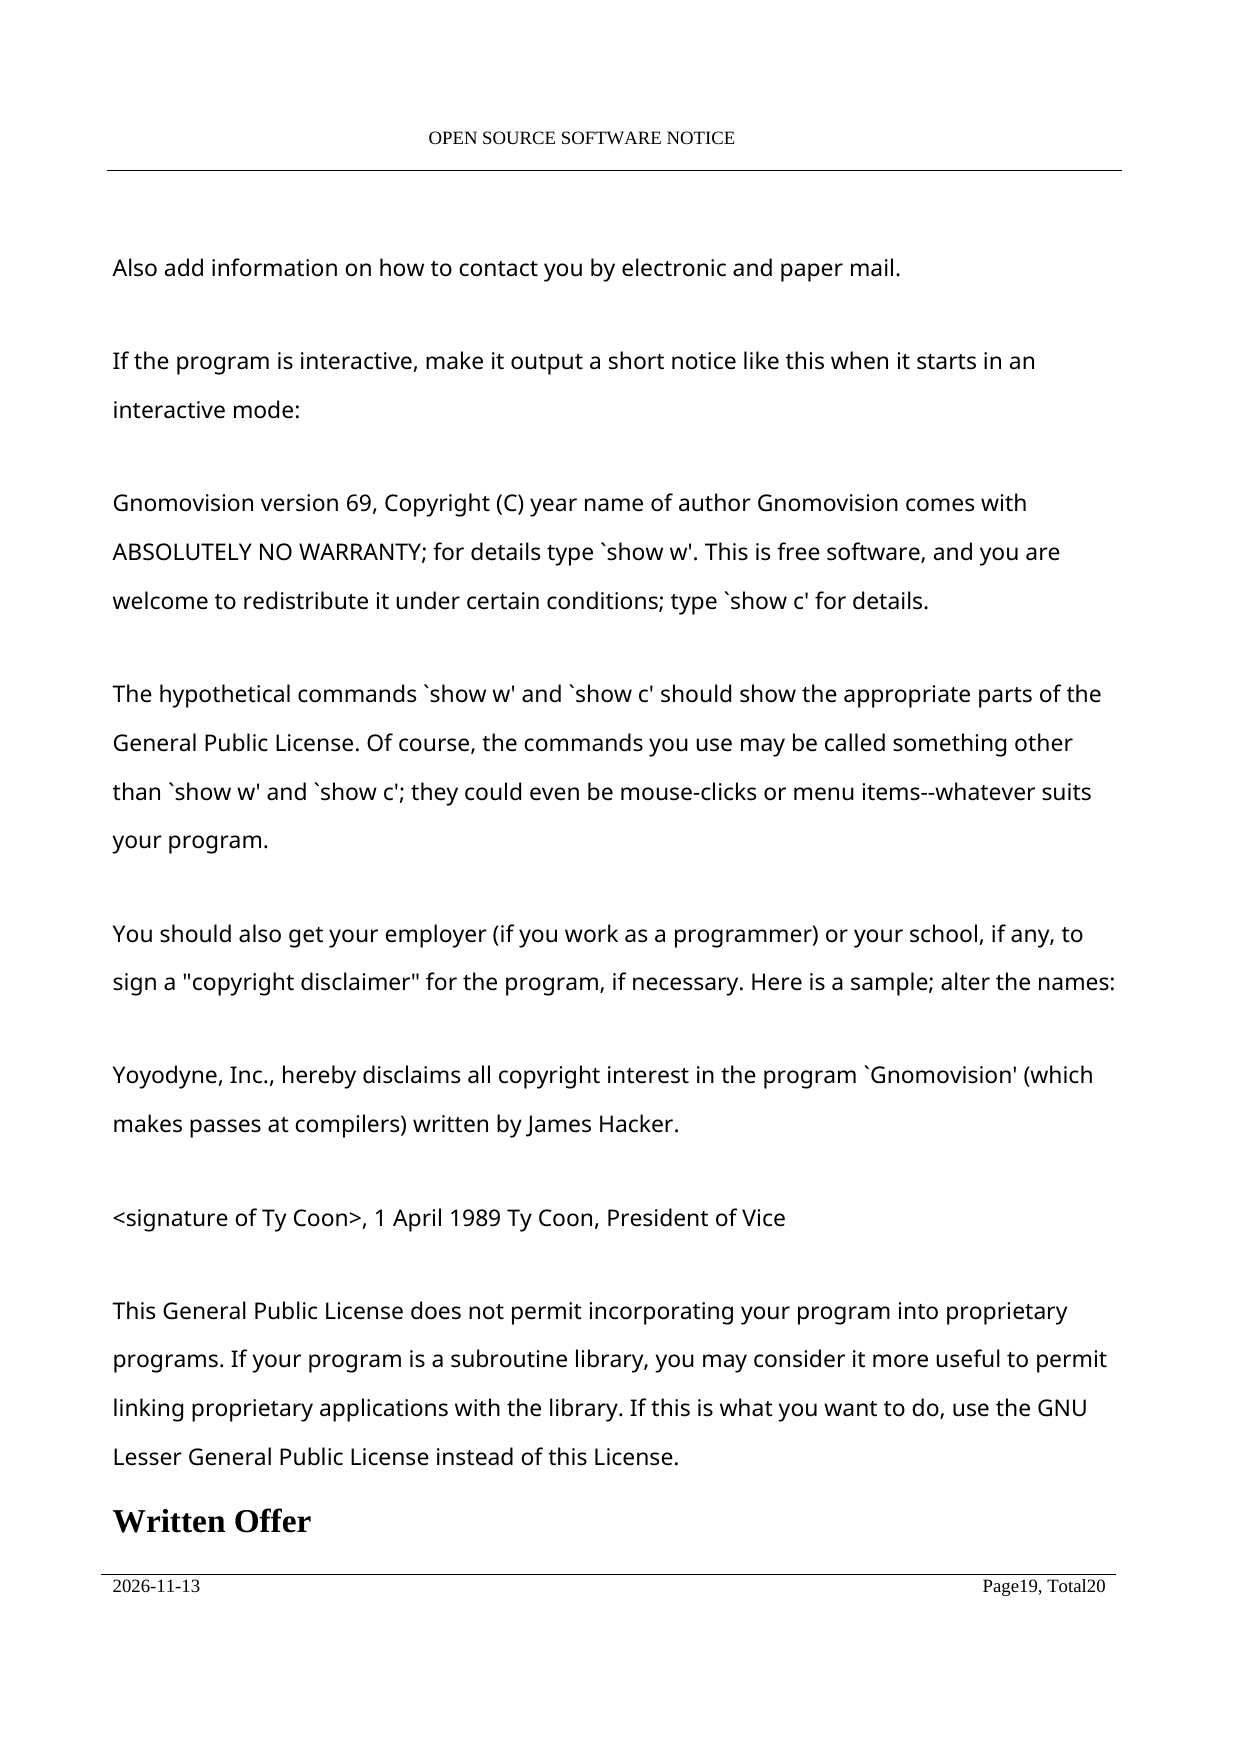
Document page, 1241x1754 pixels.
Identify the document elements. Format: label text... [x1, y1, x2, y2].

text You should also get your employer (if you work as a programmer) or your school, if any, to sign a "copyright disclaimer" for the program, if necessary. Here is a sample; alter the names: [112, 917, 1128, 998]
text Also add information on how to contact you by electronic and paper mail. [112, 251, 1128, 284]
text This General Public License does not permit incorporating your program into proprietary programs. If your program is a subroutine library, you may consider it more useful to permit linking proprietary applications with the library. If this is what you want to do, use the GNU Lesser General Public License instead of this License. [112, 1294, 1128, 1473]
text If the program is interactive, make it output a short notice like this when it starts in an interactive mode: [112, 345, 1128, 426]
text <signature of Ty Coon>, 1 April 1989 Ty Coon, President of Vice [112, 1201, 1128, 1233]
text Written Offer [112, 1488, 1128, 1553]
text Yoyodyne, Inc., hereby disclaims all copyright interest in the program `Gnomovision' (which makes passes at compilers) written by James Hacker. [112, 1059, 1128, 1140]
text Gnomovision version 69, Copyright (C) year name of author Gnomovision comes with ABSOLUTELY NO WARRANTY; for details type `show w'. This is free software, and you are welcome to redistribute it under certain conditions; type `show c' for details. [112, 487, 1128, 617]
text The hypothetical commands `show w' and `show c' should show the appropriate parts of the General Public License. Of course, the commands you use may be called something other than `show w' and `show c'; they could even be mouse-clicks or menu items--whatever suits your program. [112, 677, 1128, 856]
